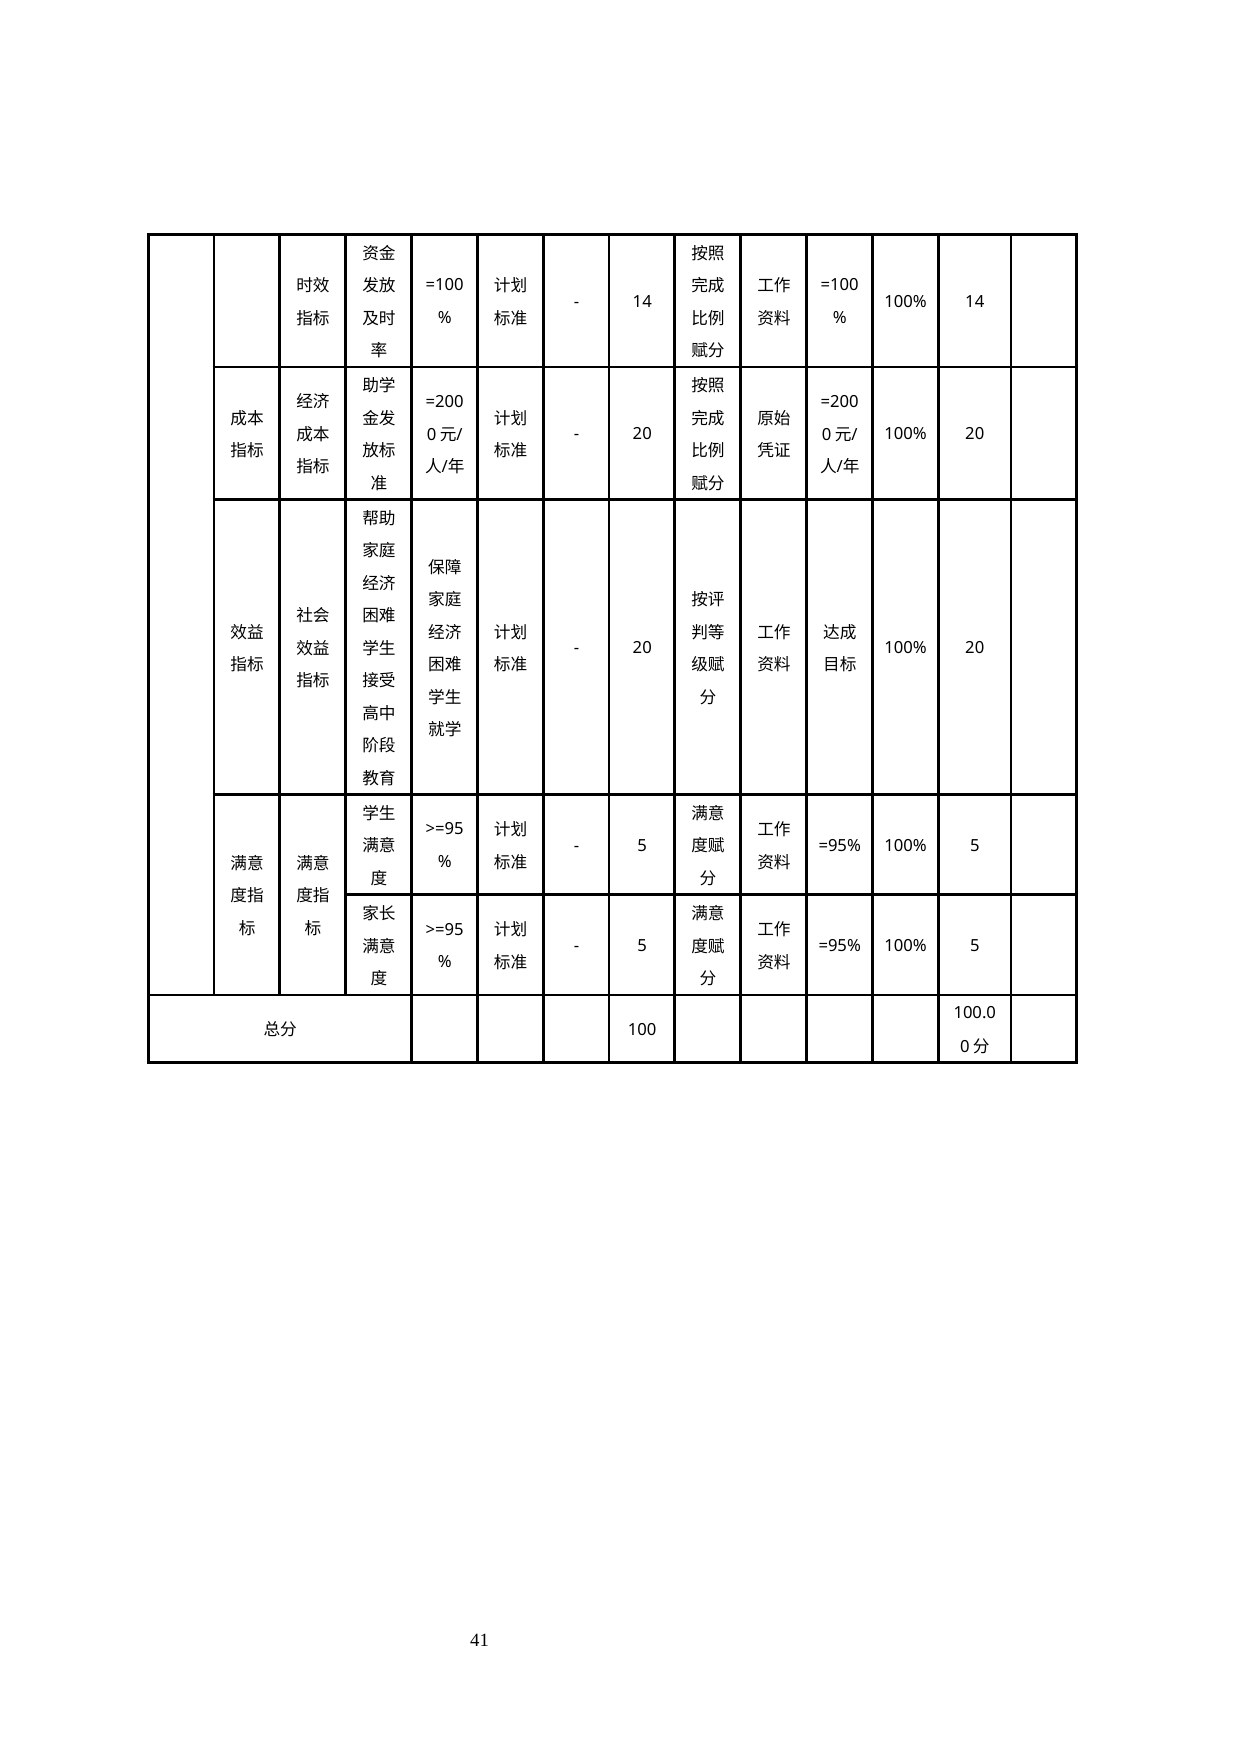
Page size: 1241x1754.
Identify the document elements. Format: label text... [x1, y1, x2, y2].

table_cell - [545, 896, 608, 993]
table_cell 100% [874, 368, 937, 498]
table_cell =95% [808, 796, 871, 893]
table_cell 经济成本指标 [281, 368, 344, 498]
table_cell 100% [874, 796, 937, 893]
table_cell 100% [874, 501, 937, 793]
table_cell 100.00分 [940, 996, 1010, 1061]
table_cell 学生满意度 [347, 796, 410, 893]
table_cell - [545, 501, 608, 793]
table_cell 5 [610, 896, 673, 993]
table_cell 助学金发放标准 [347, 368, 410, 498]
table_cell 原始凭证 [742, 368, 805, 498]
table_cell 成本指标 [215, 368, 278, 498]
table_cell 按评判等级赋分 [676, 501, 739, 793]
table_cell >=95% [413, 896, 476, 993]
table_cell 计划标准 [479, 896, 542, 993]
table_cell 14 [940, 236, 1010, 366]
table_cell 工作资料 [742, 896, 805, 993]
table_cell 工作资料 [742, 501, 805, 793]
table_cell 20 [610, 501, 673, 793]
table_cell 帮助家庭经济困难学生接受高中阶段教育 [347, 501, 410, 793]
table_cell 计划标准 [479, 368, 542, 498]
table_cell =100% [413, 236, 476, 366]
table_cell 效益指标 [215, 501, 278, 793]
table_cell 5 [940, 896, 1010, 993]
table_cell 计划标准 [479, 796, 542, 893]
table_cell 按照完成比例赋分 [676, 368, 739, 498]
table_cell [874, 996, 937, 1061]
table_cell 社会效益指标 [281, 501, 344, 793]
table_cell 计划标准 [479, 236, 542, 366]
table_cell 100% [874, 896, 937, 993]
table_cell [1012, 368, 1075, 498]
table_cell >=95% [413, 796, 476, 893]
table_cell 100 [610, 996, 673, 1061]
table_cell [1012, 796, 1075, 893]
table_cell 按照完成比例赋分 [676, 236, 739, 366]
table_cell 达成目标 [808, 501, 871, 793]
table_cell [1012, 896, 1075, 993]
table_cell - [545, 368, 608, 498]
table_cell 计划标准 [479, 501, 542, 793]
table_cell 满意度指标 [281, 796, 344, 993]
table_cell 满意度指标 [215, 796, 278, 993]
table_cell 工作资料 [742, 796, 805, 893]
table_cell [1012, 996, 1075, 1061]
table_cell [413, 996, 476, 1061]
table_cell 满意度赋分 [676, 896, 739, 993]
table_cell [1012, 236, 1075, 366]
table_cell 20 [940, 368, 1010, 498]
table_cell 5 [940, 796, 1010, 893]
table_cell [545, 996, 608, 1061]
table_cell =2000元/人/年 [413, 368, 476, 498]
table_cell 总分 [150, 996, 410, 1061]
table_cell [479, 996, 542, 1061]
table_cell 100% [874, 236, 937, 366]
table_cell 家长满意度 [347, 896, 410, 993]
table_cell =2000元/人/年 [808, 368, 871, 498]
table_cell [808, 996, 871, 1061]
table_cell 20 [940, 501, 1010, 793]
table_cell 5 [610, 796, 673, 893]
table_cell - [545, 236, 608, 366]
table_cell =95% [808, 896, 871, 993]
table_cell [742, 996, 805, 1061]
table_cell 时效指标 [281, 236, 344, 366]
table_cell 14 [610, 236, 673, 366]
table_cell - [545, 796, 608, 893]
table_cell 工作资料 [742, 236, 805, 366]
table_cell 20 [610, 368, 673, 498]
table_cell 满意度赋分 [676, 796, 739, 893]
table_cell 保障家庭经济困难学生就学 [413, 501, 476, 793]
table_cell =100% [808, 236, 871, 366]
table_cell [1012, 501, 1075, 793]
table_cell 资金发放及时率 [347, 236, 410, 366]
table_cell [676, 996, 739, 1061]
